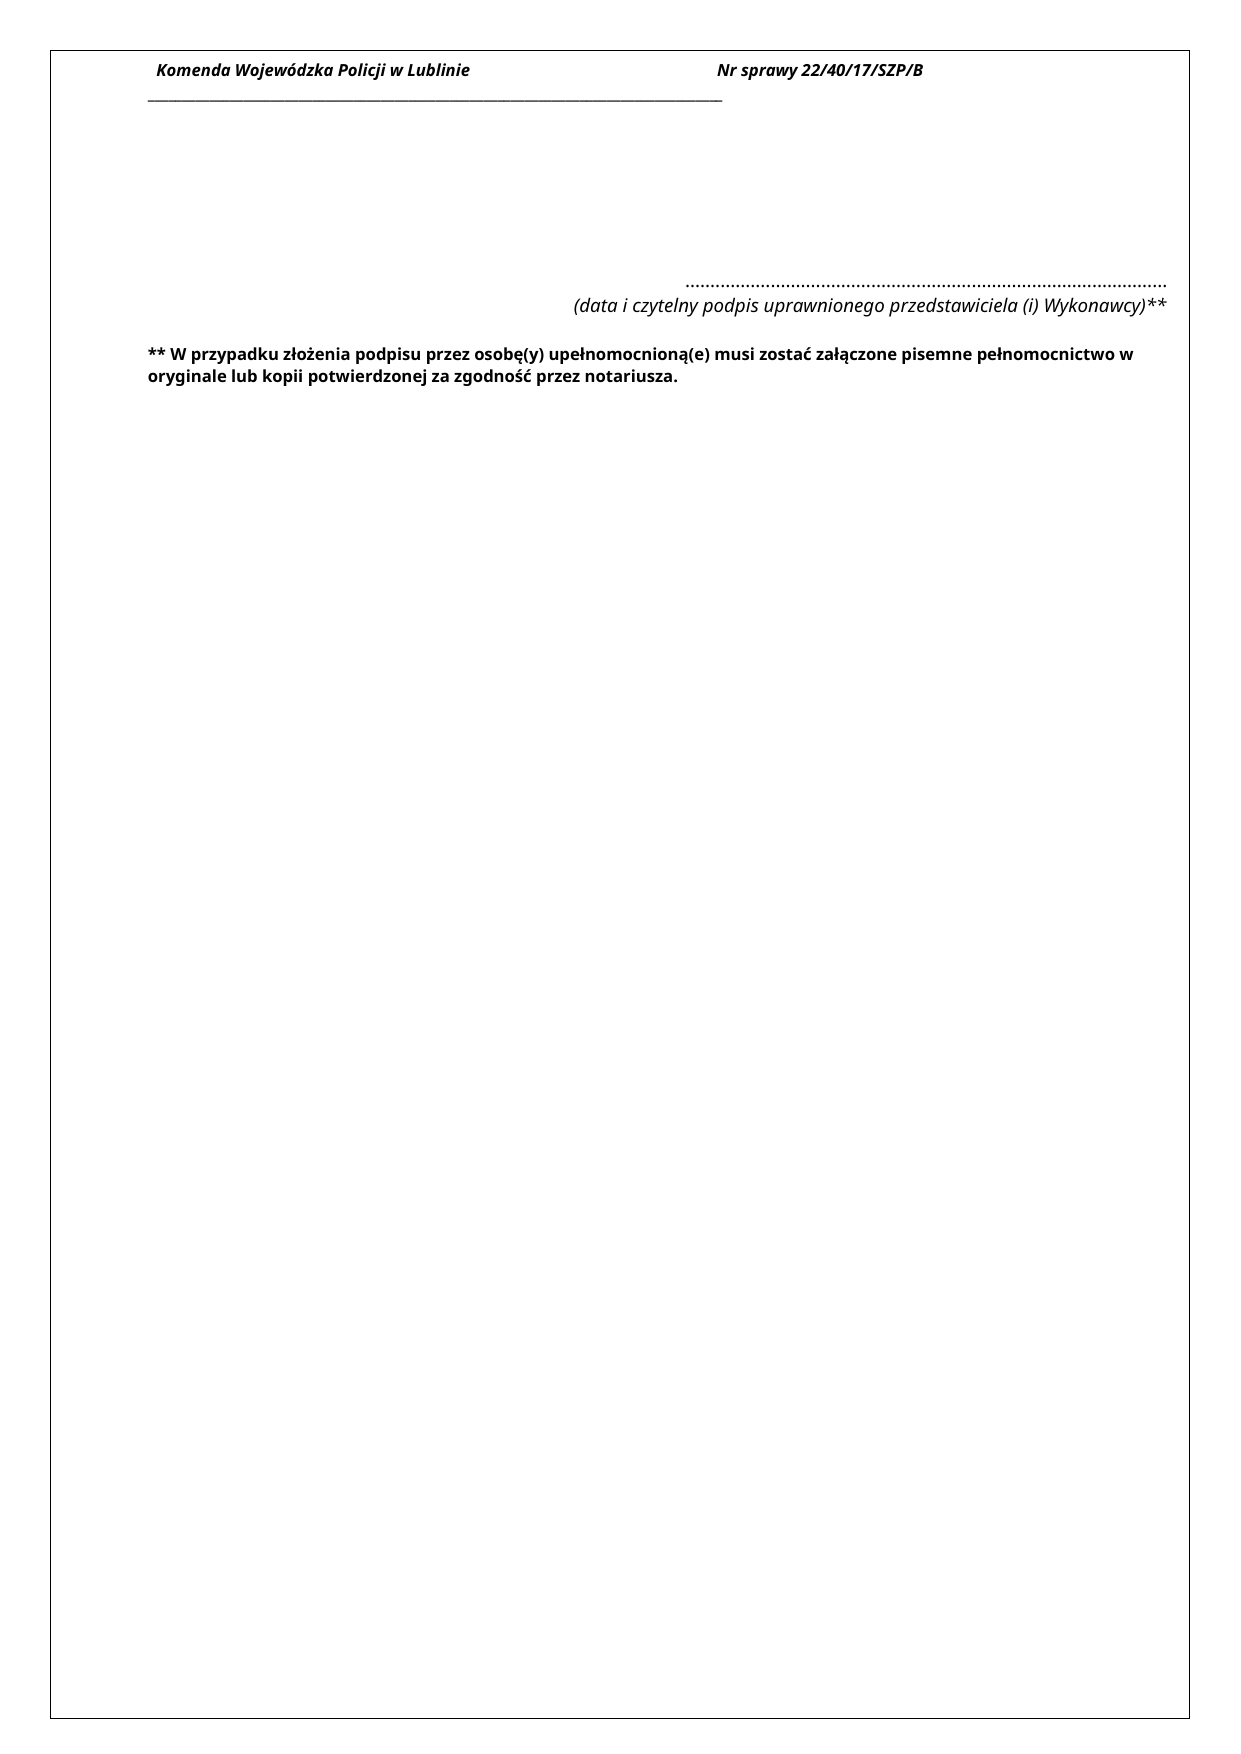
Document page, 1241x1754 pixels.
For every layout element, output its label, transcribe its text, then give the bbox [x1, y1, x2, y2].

text ** W przypadku złożenia podpisu przez osobę(y) upełnomocnioną(e) musi zostać załączone pisemne pełnomocnictwo w oryginale lub kopii potwierdzonej za zgodność przez notariusza. [148, 342, 1167, 388]
text (data i czytelny podpis uprawnionego przedstawiciela (i) Wykonawcy)** [148, 293, 1167, 318]
text ................................................................................................ [148, 267, 1167, 293]
